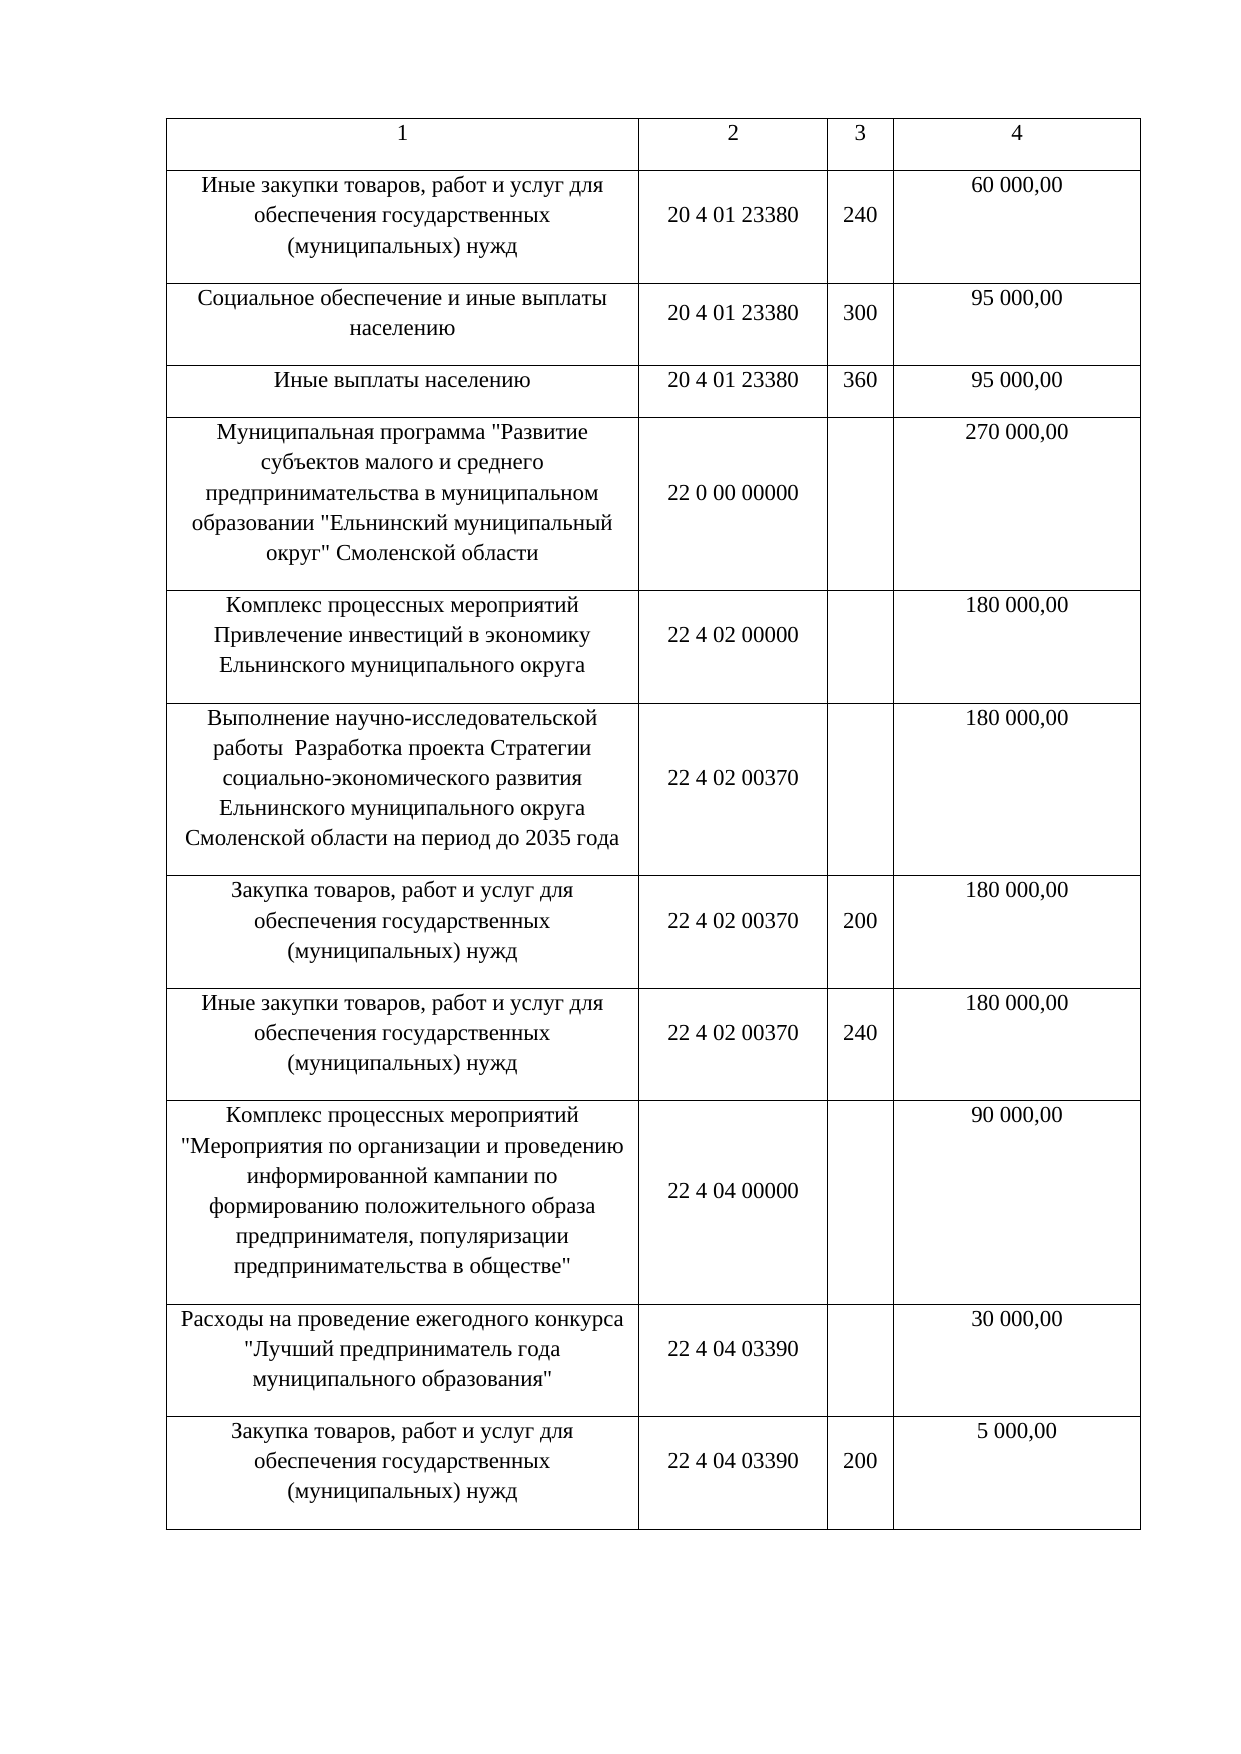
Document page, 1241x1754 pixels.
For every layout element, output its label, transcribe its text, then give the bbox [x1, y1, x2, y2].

table_cell 240 [828, 171, 893, 283]
table_cell 20 4 01 23380 [639, 366, 827, 417]
table_cell [828, 418, 893, 590]
table_cell 22 4 02 00370 [639, 876, 827, 988]
table_cell 95 000,00 [894, 366, 1140, 417]
table_cell Иные выплаты населению [167, 366, 638, 417]
table_cell 180 000,00 [894, 876, 1140, 988]
table_cell [828, 1101, 893, 1303]
table_cell 22 4 04 03390 [639, 1305, 827, 1416]
table_cell Социальное обеспечение и иные выплаты населению [167, 284, 638, 365]
table_cell [828, 591, 893, 702]
table_cell 22 4 04 03390 [639, 1417, 827, 1528]
table_cell [828, 1305, 893, 1416]
table_header 3 [828, 119, 893, 170]
table_header 1 [167, 119, 638, 170]
table_cell Иные закупки товаров, работ и услуг для обеспечения государственных (муниципальных) нужд [167, 171, 638, 283]
table_cell [828, 704, 893, 875]
table_cell 95 000,00 [894, 284, 1140, 365]
table_cell 22 4 02 00370 [639, 704, 827, 875]
table_cell 270 000,00 [894, 418, 1140, 590]
table_cell 200 [828, 1417, 893, 1528]
table_header 2 [639, 119, 827, 170]
table_cell 180 000,00 [894, 989, 1140, 1100]
table_cell 5 000,00 [894, 1417, 1140, 1528]
table_cell 360 [828, 366, 893, 417]
table_cell 20 4 01 23380 [639, 171, 827, 283]
table_cell 300 [828, 284, 893, 365]
table_cell 22 0 00 00000 [639, 418, 827, 590]
table_header 4 [894, 119, 1140, 170]
table_cell 200 [828, 876, 893, 988]
table_cell Выполнение научно-исследовательской работы Разработка проекта Стратегии социально-экономического развития Ельнинского муниципального округа Смоленской области на период до 2035 года [167, 704, 638, 875]
table_cell 240 [828, 989, 893, 1100]
table_cell 20 4 01 23380 [639, 284, 827, 365]
table_cell 22 4 02 00000 [639, 591, 827, 702]
table_cell Муниципальная программа "Развитие субъектов малого и среднего предпринимательства в муниципальном образовании "Ельнинский муниципальный округ" Смоленской области [167, 418, 638, 590]
table_cell 180 000,00 [894, 704, 1140, 875]
table_cell 60 000,00 [894, 171, 1140, 283]
table_cell Расходы на проведение ежегодного конкурса "Лучший предприниматель года муниципального образования" [167, 1305, 638, 1416]
table_cell 22 4 02 00370 [639, 989, 827, 1100]
table_cell Иные закупки товаров, работ и услуг для обеспечения государственных (муниципальных) нужд [167, 989, 638, 1100]
table_cell 180 000,00 [894, 591, 1140, 702]
table_cell Комплекс процессных мероприятий Привлечение инвестиций в экономику Ельнинского муниципального округа [167, 591, 638, 702]
table_cell 22 4 04 00000 [639, 1101, 827, 1303]
table_cell Комплекс процессных мероприятий "Мероприятия по организации и проведению информированной кампании по формированию положительного образа предпринимателя, популяризации предпринимательства в обществе" [167, 1101, 638, 1303]
table_cell 90 000,00 [894, 1101, 1140, 1303]
table_cell Закупка товаров, работ и услуг для обеспечения государственных (муниципальных) нужд [167, 876, 638, 988]
table_cell 30 000,00 [894, 1305, 1140, 1416]
table_cell Закупка товаров, работ и услуг для обеспечения государственных (муниципальных) нужд [167, 1417, 638, 1528]
